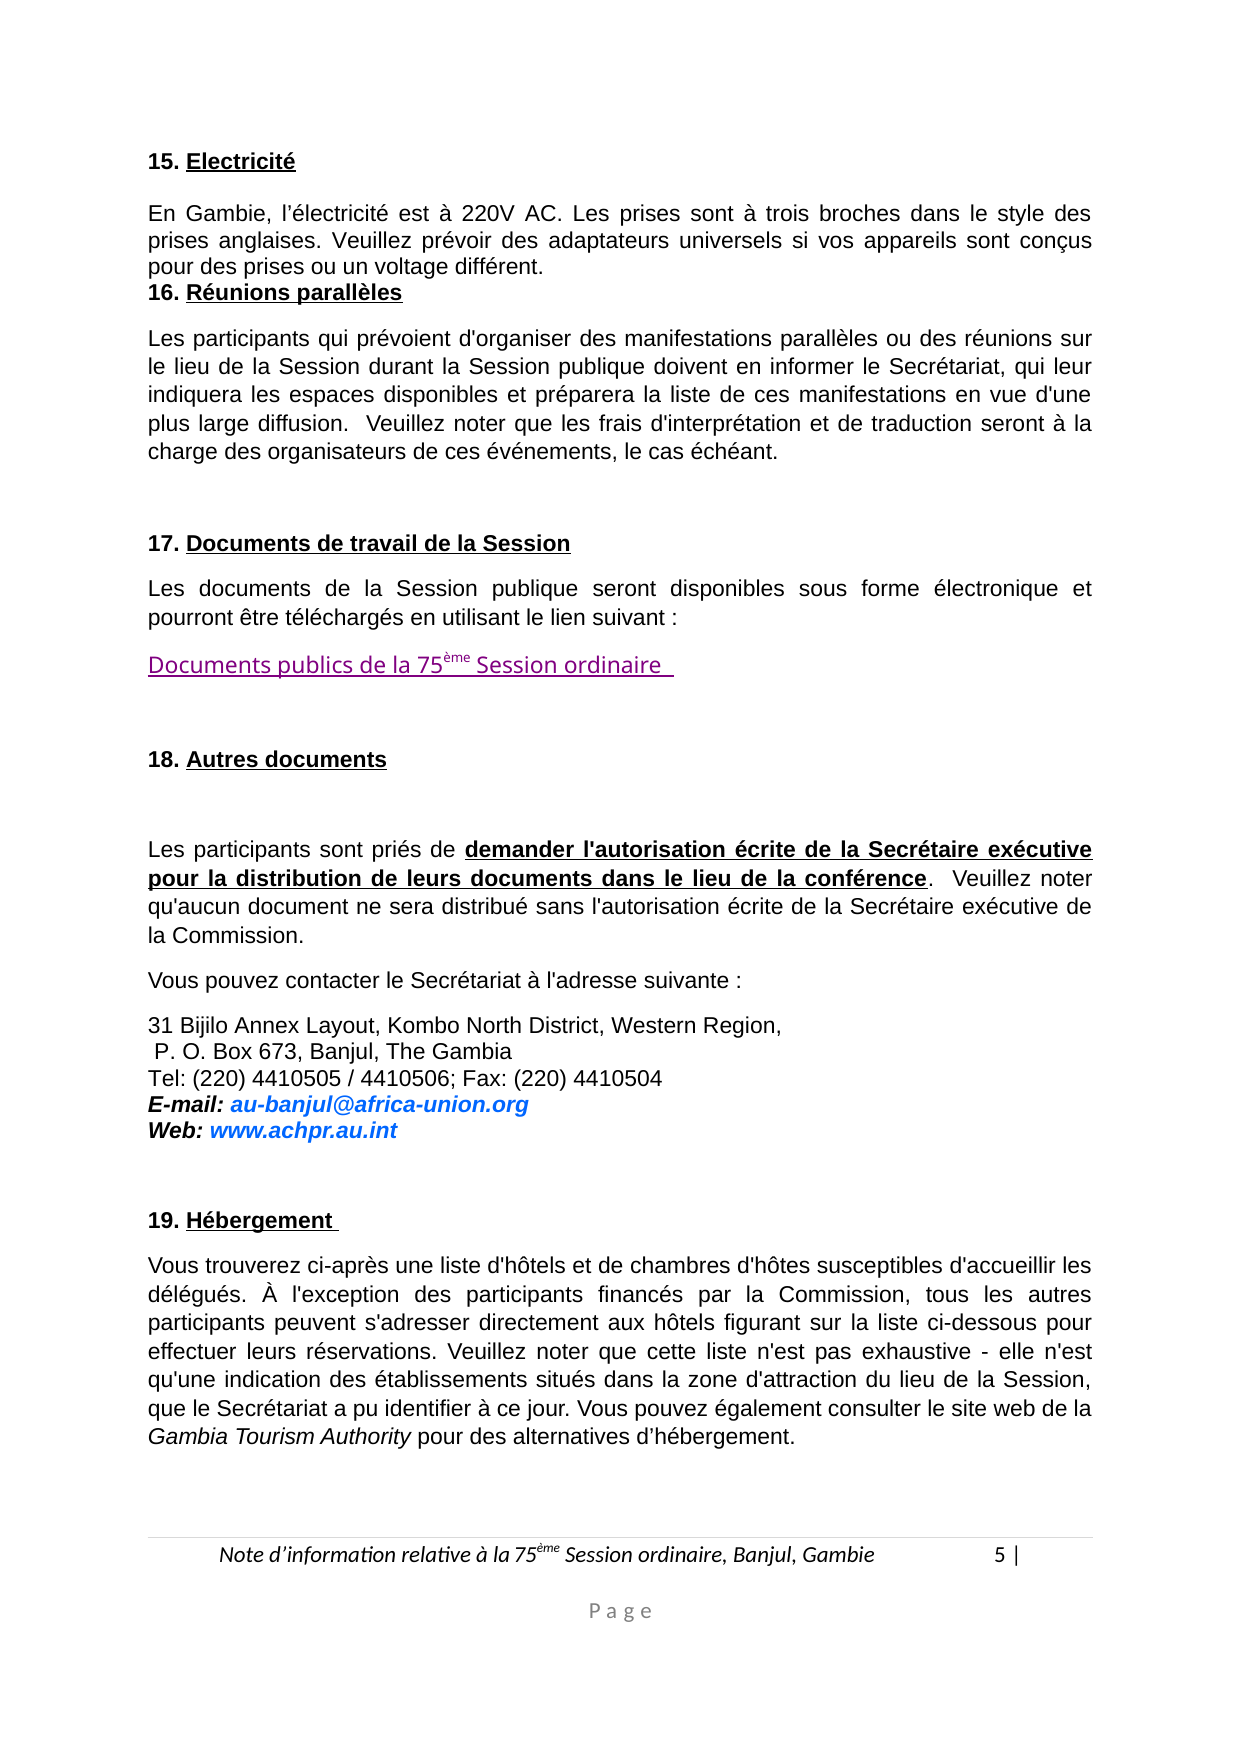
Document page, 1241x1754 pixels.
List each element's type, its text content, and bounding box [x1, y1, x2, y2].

text 17. Documents de travail de la Session [148, 530, 1093, 556]
text Vous trouverez ci-après une liste d'hôtels et de chambres d'hôtes susceptibles d'accueillir les délégués. À l'exception des participants financés par la Commission, tous les autres participants peuvent s'adresser directement aux hôtels figurant sur la liste ci-dessous pour effectuer leurs réservations. Veuillez noter que cette liste n'est pas exhaustive - elle n'est qu'une indication des établissements situés dans la zone d'attraction du lieu de la Session, que le Secrétariat a pu identifier à ce jour. Vous pouvez également consulter le site web de la Gambia Tourism Authority pour des alternatives d’hébergement. [148, 1252, 1093, 1449]
text 18. Autres documents [148, 746, 1093, 772]
text 15. Electricité [148, 148, 1093, 174]
text 16. Réunions parallèles [148, 279, 1093, 306]
text E-mail: au-banjul@africa-union.org [148, 1091, 1093, 1117]
text Vous pouvez contacter le Secrétariat à l'adresse suivante : [148, 967, 1093, 993]
text Les participants sont priés de demander l'autorisation écrite de la Secrétaire exécutive pour la distribution de leurs documents dans le lieu de la conférence. Veuillez noter qu'aucun document ne sera distribué sans l'autorisation écrite de la Secrétaire exécutive de la Commission. [148, 836, 1093, 948]
text 19. Hébergement [148, 1207, 1093, 1234]
text Web: www.achpr.au.int [148, 1117, 1093, 1143]
text En Gambie, l’électricité est à 220V AC. Les prises sont à trois broches dans le style des prises anglaises. Veuillez prévoir des adaptateurs universels si vos appareils sont conçus pour des prises ou un voltage différent. [148, 200, 1093, 279]
text Les participants qui prévoient d'organiser des manifestations parallèles ou des réunions sur le lieu de la Session durant la Session publique doivent en informer le Secrétariat, qui leur indiquera les espaces disponibles et préparera la liste de ces manifestations en vue d'une plus large diffusion. Veuillez noter que les frais d'interprétation et de traduction seront à la charge des organisateurs de ces événements, le cas échéant. [148, 324, 1093, 464]
subtitle Tel: (220) 4410505 / 4410506; Fax: (220) 4410504 [148, 1064, 1093, 1091]
subtitle 31 Bijilo Annex Layout, Kombo North District, Western Region, [148, 1012, 1093, 1038]
text Les documents de la Session publique seront disponibles sous forme électronique et pourront être téléchargés en utilisant le lien suivant : [148, 575, 1093, 630]
text Documents publics de la 75ème Session ordinaire [148, 649, 1093, 680]
subtitle P. O. Box 673, Banjul, The Gambia [148, 1038, 1093, 1064]
